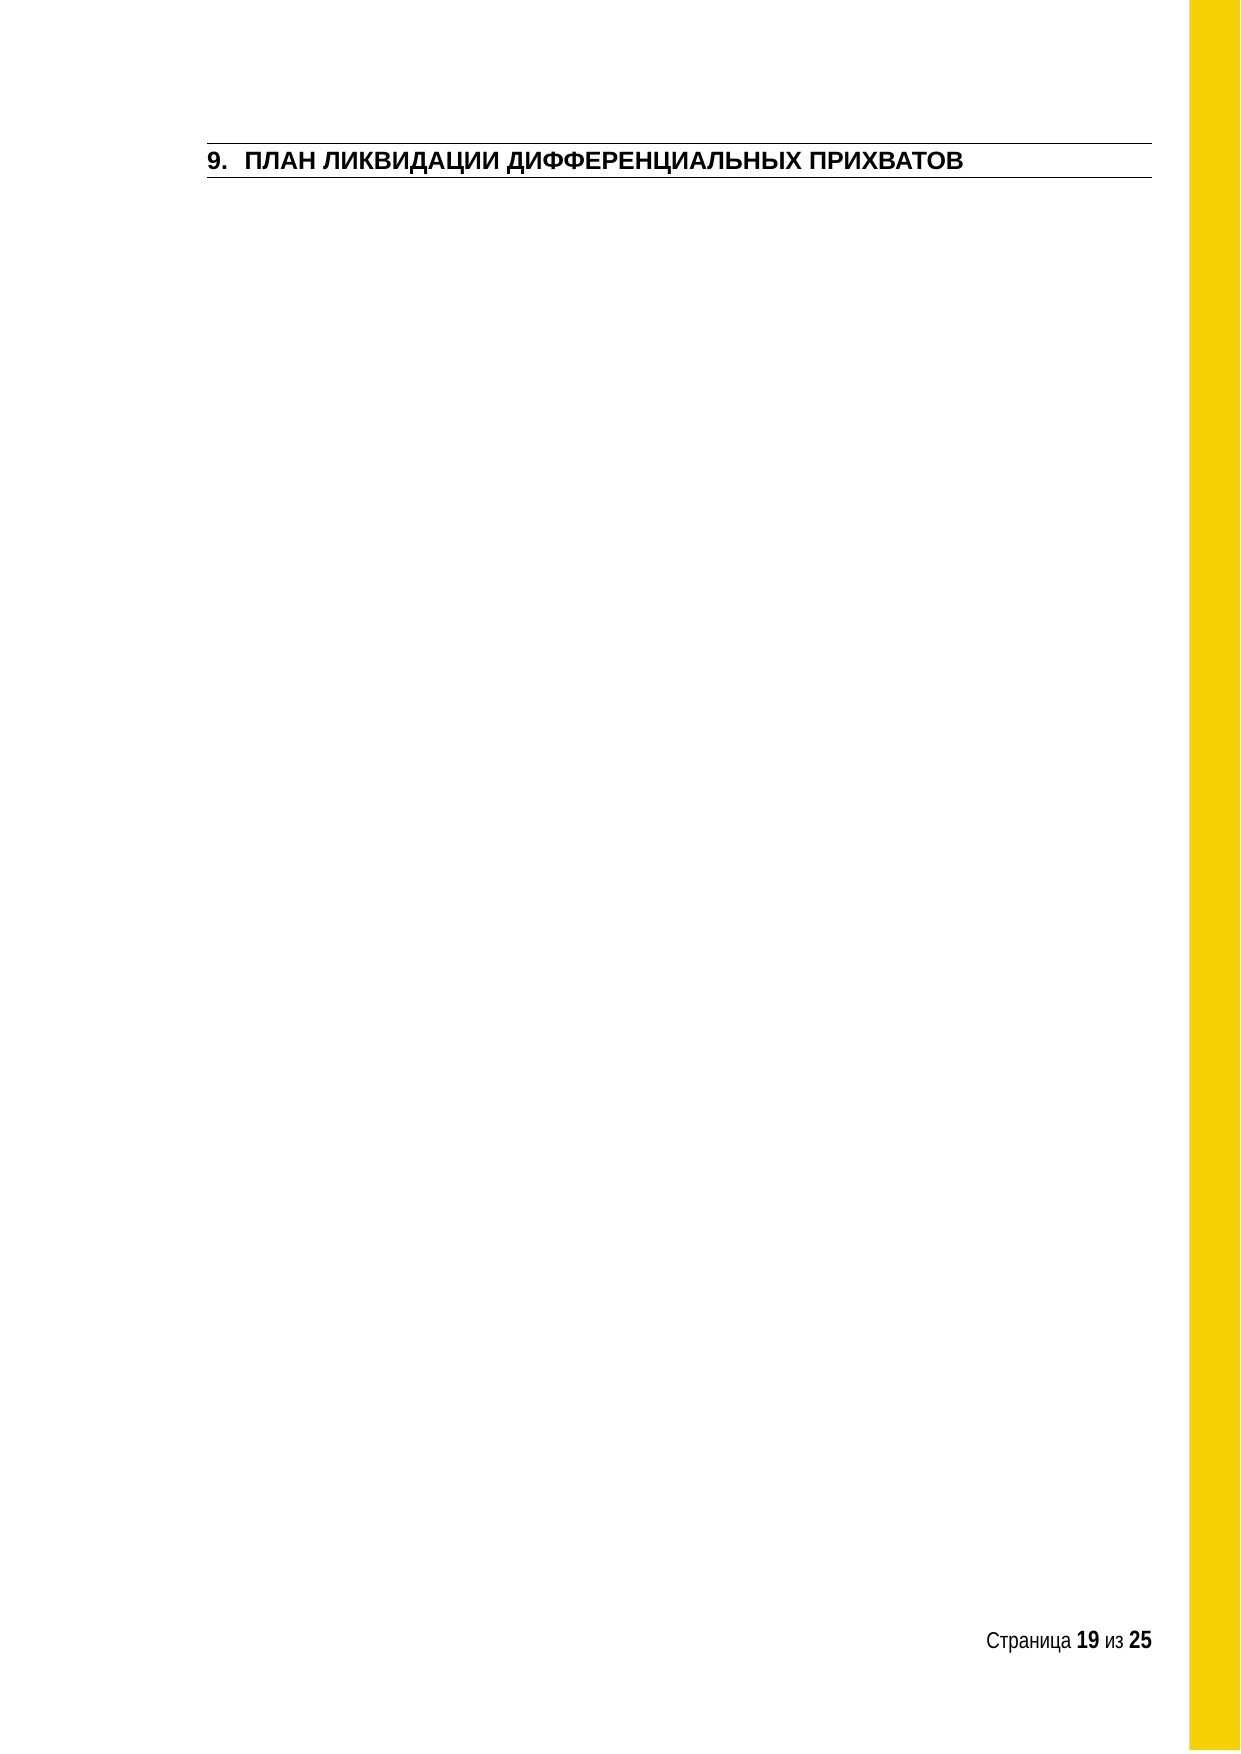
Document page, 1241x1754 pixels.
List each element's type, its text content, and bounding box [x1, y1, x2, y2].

subtitle ПЛАН ЛИКВИДАЦИИ ДИФФЕРЕНЦИАЛЬНЫХ ПРИХВАТОВ [207, 144, 1152, 177]
